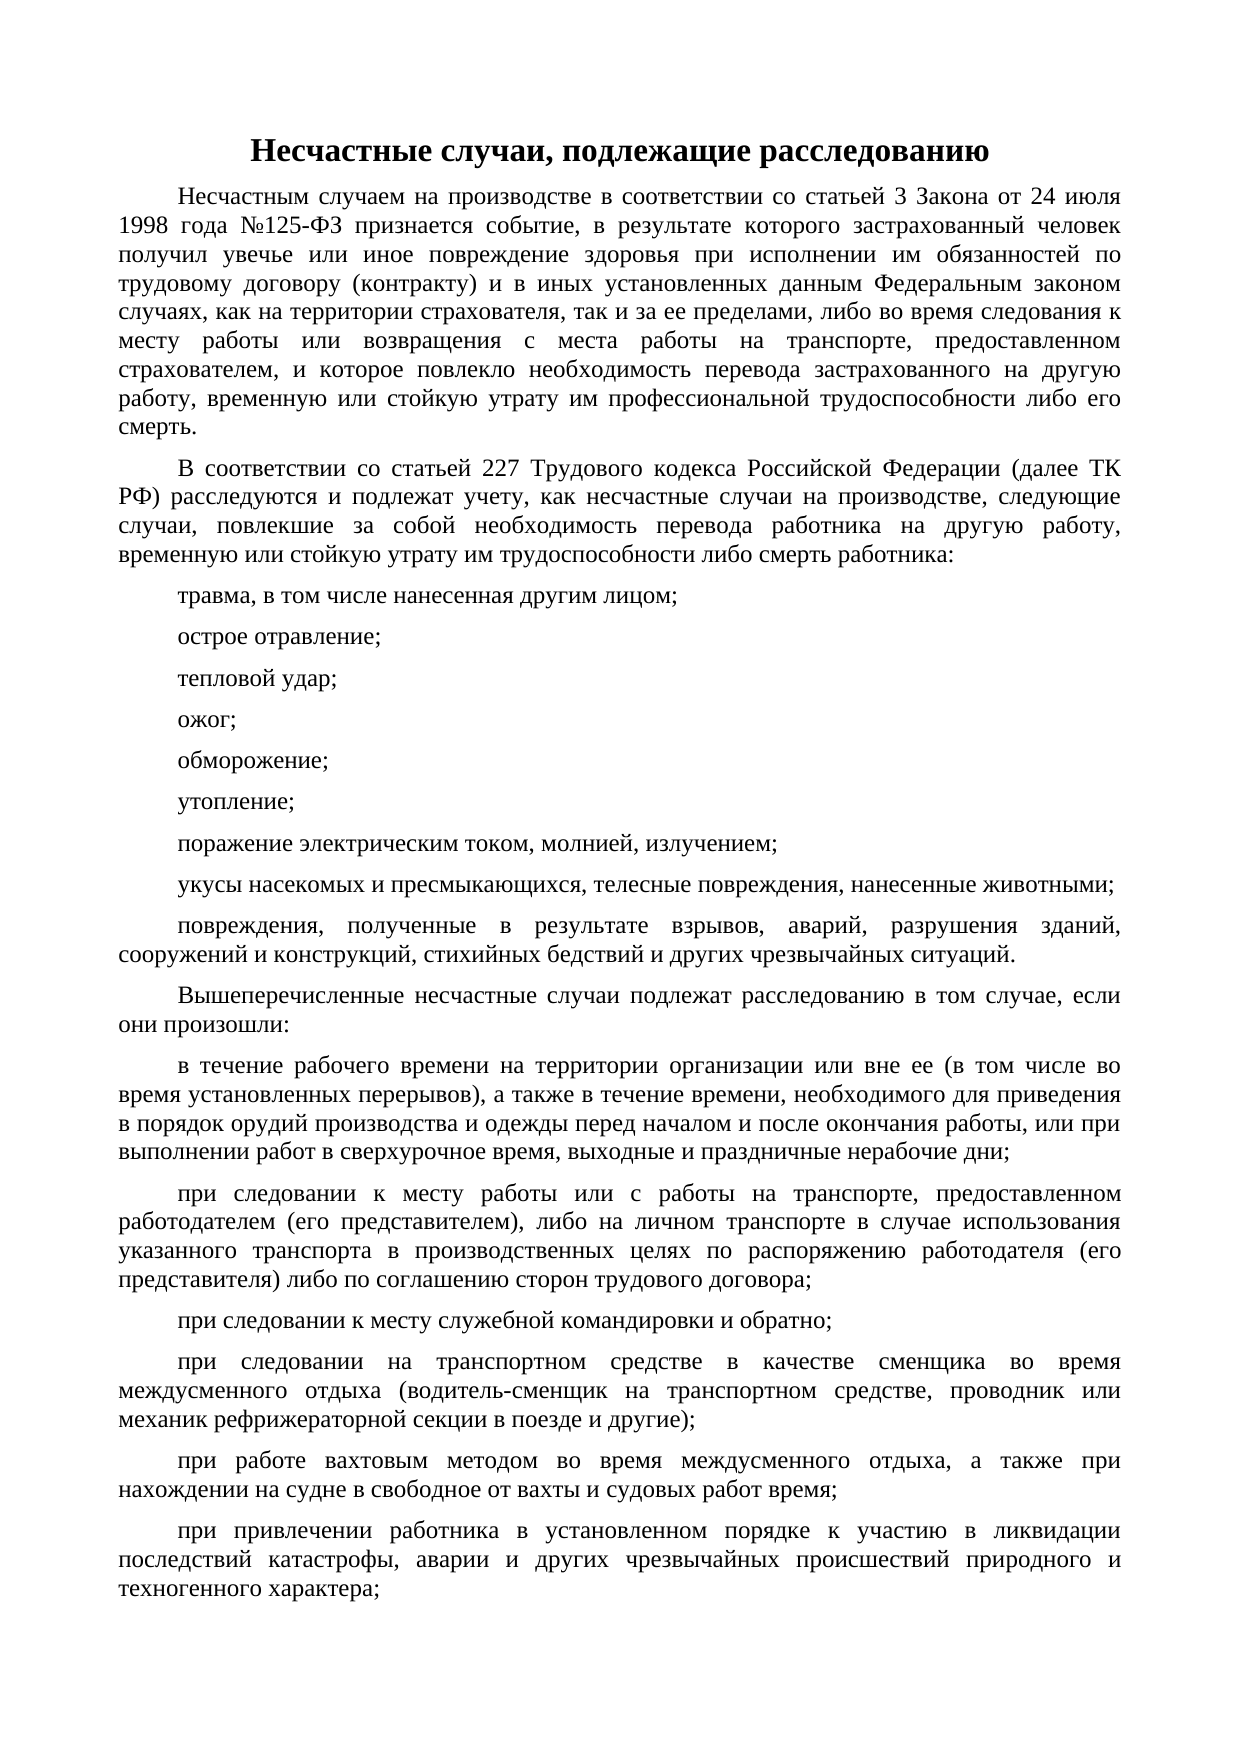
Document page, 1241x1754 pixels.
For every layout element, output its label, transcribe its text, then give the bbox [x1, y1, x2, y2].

text утопление; [118, 786, 1122, 815]
text повреждения, полученные в результате взрывов, аварий, разрушения зданий, сооружений и конструкций, стихийных бедствий и других чрезвычайных ситуаций. [118, 910, 1122, 968]
text тепловой удар; [118, 663, 1122, 691]
text травма, в том числе нанесенная другим лицом; [118, 580, 1122, 609]
text при следовании к месту работы или с работы на транспорте, предоставленном работодателем (его представителем), либо на личном транспорте в случае использования указанного транспорта в производственных целях по распоряжению работодателя (его представителя) либо по соглашению сторон трудового договора; [118, 1178, 1122, 1293]
text при привлечении работника в установленном порядке к участию в ликвидации последствий катастрофы, аварии и других чрезвычайных происшествий природного и техногенного характера; [118, 1515, 1122, 1601]
text Несчастные случаи, подлежащие расследованию [118, 131, 1122, 169]
text Несчастным случаем на производстве в соответствии со статьей 3 Закона от 24 июля 1998 года №125-ФЗ признается событие, в результате которого застрахованный человек получил увечье или иное повреждение здоровья при исполнении им обязанностей по трудовому договору (контракту) и в иных установленных данным Федеральным законом случаях, как на территории страхователя, так и за ее пределами, либо во время следования к месту работы или возвращения с места работы на транспорте, предоставленном страхователем, и которое повлекло необходимость перевода застрахованного на другую работу, временную или стойкую утрату им профессиональной трудоспособности либо его смерть. [118, 181, 1122, 440]
text при работе вахтовым методом во время междусменного отдыха, а также при нахождении на судне в свободное от вахты и судовых работ время; [118, 1445, 1122, 1503]
text поражение электрическим током, молнией, излучением; [118, 828, 1122, 856]
text Вышеперечисленные несчастные случаи подлежат расследованию в том случае, если они произошли: [118, 980, 1122, 1038]
text в течение рабочего времени на территории организации или вне ее (в том числе во время установленных перерывов), а также в течение времени, необходимого для приведения в порядок орудий производства и одежды перед началом и после окончания работы, или при выполнении работ в сверхурочное время, выходные и праздничные нерабочие дни; [118, 1050, 1122, 1165]
text при следовании на транспортном средстве в качестве сменщика во время междусменного отдыха (водитель-сменщик на транспортном средстве, проводник или механик рефрижераторной секции в поезде и другие); [118, 1346, 1122, 1433]
text укусы насекомых и пресмыкающихся, телесные повреждения, нанесенные животными; [118, 869, 1122, 898]
text ожог; [118, 704, 1122, 733]
text острое отравление; [118, 621, 1122, 650]
text В соответствии со статьей 227 Трудового кодекса Российской Федерации (далее ТК РФ) расследуются и подлежат учету, как несчастные случаи на производстве, следующие случаи, повлекшие за собой необходимость перевода работника на другую работу, временную или стойкую утрату им трудоспособности либо смерть работника: [118, 453, 1122, 568]
text при следовании к месту служебной командировки и обратно; [118, 1305, 1122, 1334]
text обморожение; [118, 745, 1122, 774]
